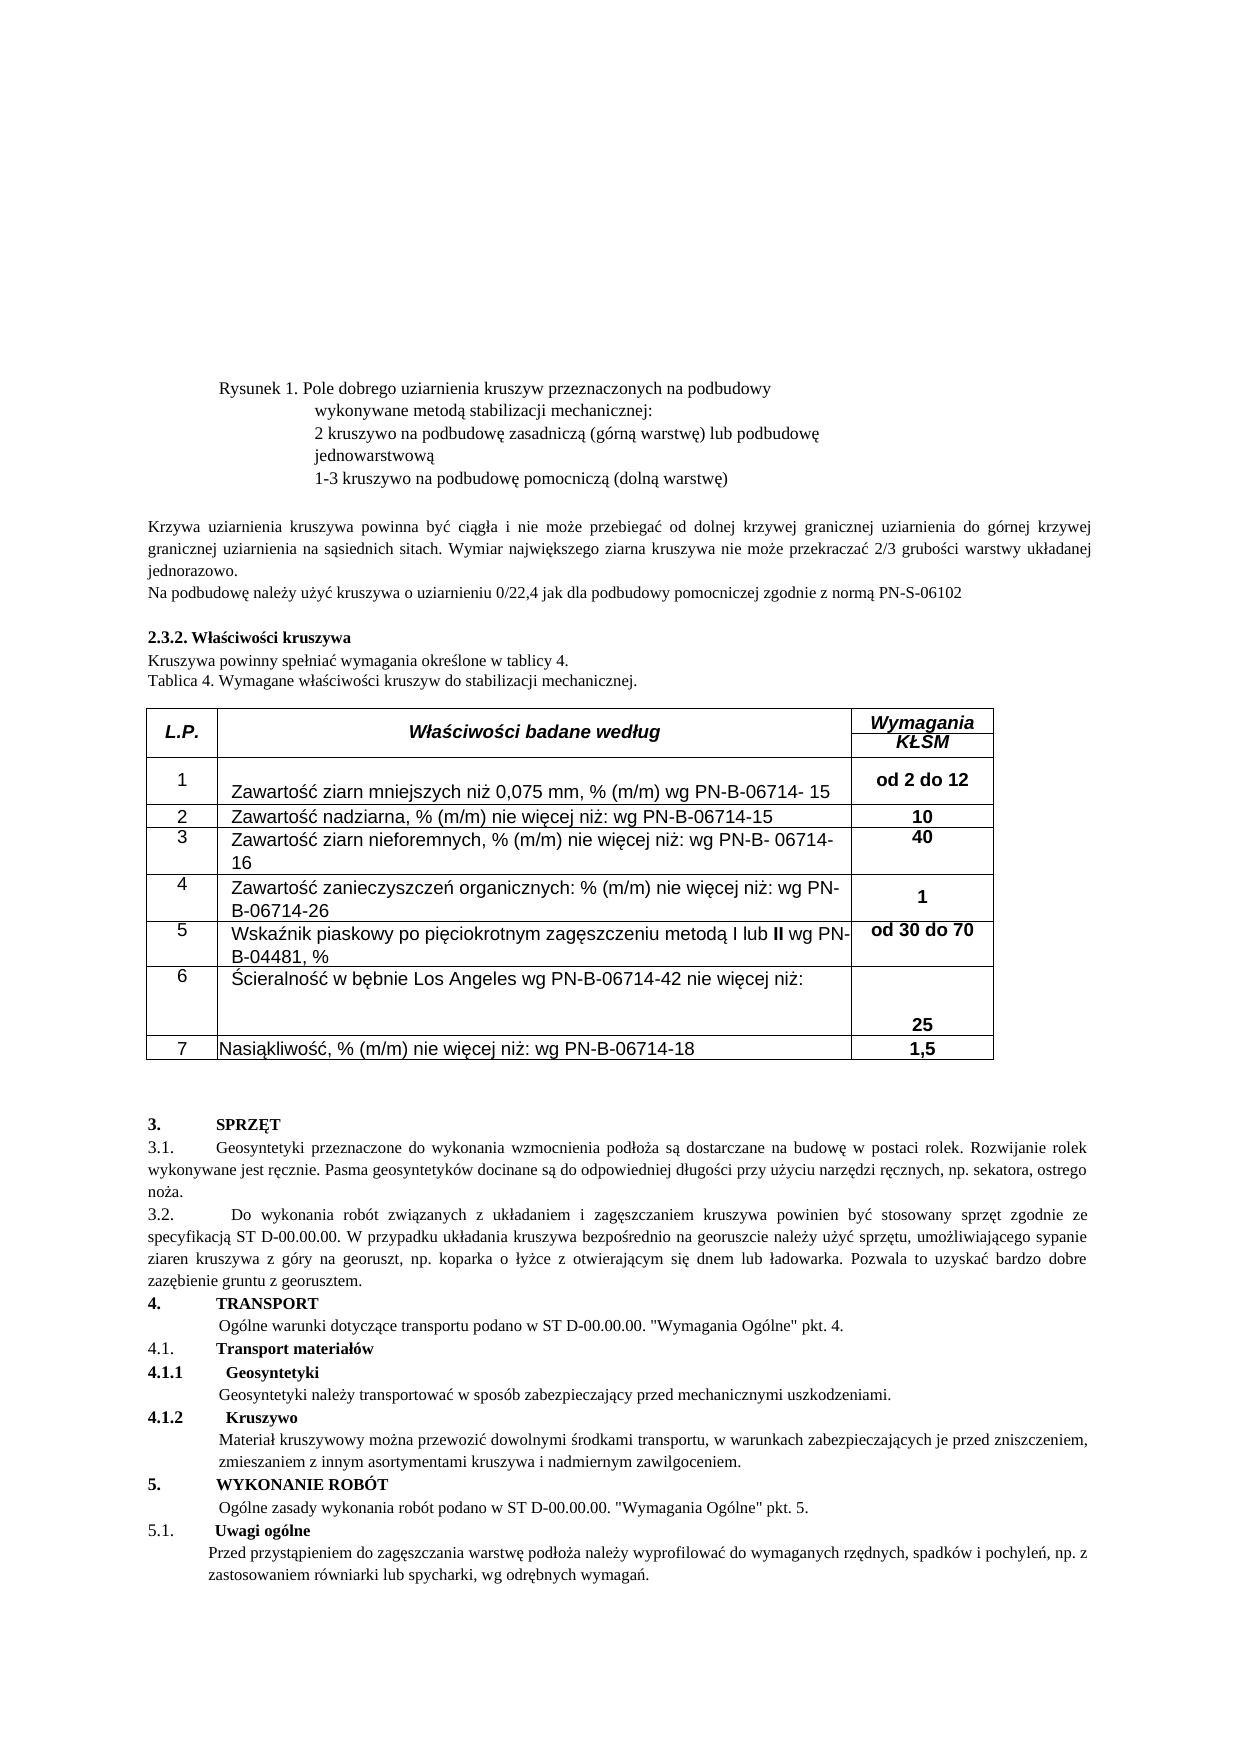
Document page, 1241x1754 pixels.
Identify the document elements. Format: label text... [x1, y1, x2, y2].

text Przed przystąpieniem do zagęszczania warstwę podłoża należy wyprofilować do wymaganych rzędnych, spadków i pochyleń, np. z zastosowaniem równiarki lub spycharki, wg odrębnych wymagań. [208, 1543, 1088, 1584]
text Kruszywa powinny spełniać wymagania określone w tablicy 4. [148, 650, 1093, 669]
text Ogólne zasady wykonania robót podano w ST D-00.00.00. "Wymagania Ogólne" pkt. 5. [218, 1497, 1093, 1517]
table_cell od 30 do 70 [852, 922, 993, 966]
table_cell 40 [852, 828, 993, 874]
list Do wykonania robót związanych z układaniem i zagęszczaniem kruszywa powinien być stosowany sprzęt zgodnie ze specyfikacją ST D-00.00.00. W przypadku układania kruszywa bezpośrednio na georuszcie należy użyć sprzętu, umożliwiającego sypanie ziaren kruszywa z góry na georuszt, np. koparka o łyżce z otwierającym się dnem lub ładowarka. Pozwala to uzyskać bardzo dobre zazębienie gruntu z georusztem. [148, 1204, 1088, 1290]
table_cell 6 [147, 967, 217, 1035]
table_cell 3 [147, 828, 217, 874]
text Rysunek 1. Pole dobrego uziarnienia kruszyw przeznaczonych na podbudowy wykonywane metodą stabilizacji mechanicznej: [218, 376, 863, 421]
table_cell Zawartość ziarn mniejszych niż 0,075 mm, % (m/m) wg PN-B-06714- 15 [218, 758, 851, 804]
table_cell Nasiąkliwość, % (m/m) nie więcej niż: wg PN-B-06714-18 [218, 1036, 851, 1059]
table_header Wymagania [852, 709, 993, 733]
text Ogólne warunki dotyczące transportu podano w ST D-00.00.00. "Wymagania Ogólne" pkt. 4. [218, 1316, 1093, 1335]
table_cell Ścieralność w bębnie Los Angeles wg PN-B-06714-42 nie więcej niż: [218, 967, 851, 1035]
table_cell 1 [852, 875, 993, 921]
text Materiał kruszywowy można przewozić dowolnymi środkami transportu, w warunkach zabezpieczających je przed zniszczeniem, zmieszaniem z innym asortymentami kruszywa i nadmiernym zawilgoceniem. [218, 1430, 1088, 1471]
text Tablica 4. Wymagane właściwości kruszyw do stabilizacji mechanicznej. [148, 672, 1093, 690]
list Geosyntetyki przeznaczone do wykonania wzmocnienia podłoża są dostarczane na budowę w postaci rolek. Rozwijanie rolek wykonywane jest ręcznie. Pasma geosyntetyków docinane są do odpowiedniej długości przy użyciu narzędzi ręcznych, np. sekatora, ostrego noża. [148, 1137, 1088, 1201]
table_cell 10 [852, 805, 993, 827]
text Na podbudowę należy użyć kruszywa o uziarnieniu 0/22,4 jak dla podbudowy pomocniczej zgodnie z normą PN-S-06102 [148, 583, 1093, 602]
table_cell Zawartość ziarn nieforemnych, % (m/m) nie więcej niż: wg PN-B- 06714-16 [218, 828, 851, 874]
list Geosyntetyki [148, 1361, 1093, 1382]
table_cell 4 [147, 875, 217, 921]
table_cell 1 [147, 758, 217, 804]
table_cell 25 [852, 967, 993, 1035]
list WYKONANIE ROBÓT [148, 1474, 1093, 1494]
table_cell Wskaźnik piaskowy po pięciokrotnym zagęszczeniu metodą I lub II wg PN-B-04481, % [218, 922, 851, 966]
text 1-3 kruszywo na podbudowę pomocniczą (dolną warstwę) [314, 466, 1093, 489]
table_cell 5 [147, 922, 217, 966]
table_cell 1,5 [852, 1036, 993, 1059]
text 2 kruszywo na podbudowę zasadniczą (górną warstwę) lub podbudowę jednowarstwową [314, 421, 916, 466]
table_cell 7 [147, 1036, 217, 1059]
table_cell KŁSM [852, 734, 993, 757]
list Właściwości kruszywa [148, 627, 1093, 647]
table_cell Zawartość zanieczyszczeń organicznych: % (m/m) nie więcej niż: wg PN-B-06714-26 [218, 875, 851, 921]
list Kruszywo [148, 1407, 1093, 1427]
list Uwagi ogólne [148, 1519, 1093, 1540]
list SPRZĘT [148, 1113, 1093, 1134]
table_cell 2 [147, 805, 217, 827]
text Geosyntetyki należy transportować w sposób zabezpieczający przed mechanicznymi uszkodzeniami. [218, 1385, 1093, 1404]
table_header Właściwości badane według [218, 709, 851, 757]
text Krzywa uziarnienia kruszywa powinna być ciągła i nie może przebiegać od dolnej krzywej granicznej uziarnienia do górnej krzywej granicznej uziarnienia na sąsiednich sitach. Wymiar największego ziarna kruszywa nie może przekraczać 2/3 grubości warstwy układanej jednorazowo. [148, 517, 1093, 580]
table_header L.P. [147, 709, 217, 757]
list Transport materiałów [148, 1338, 1093, 1358]
list TRANSPORT [148, 1293, 1093, 1313]
table_cell od 2 do 12 [852, 758, 993, 804]
table_cell Zawartość nadziarna, % (m/m) nie więcej niż: wg PN-B-06714-15 [218, 805, 851, 827]
